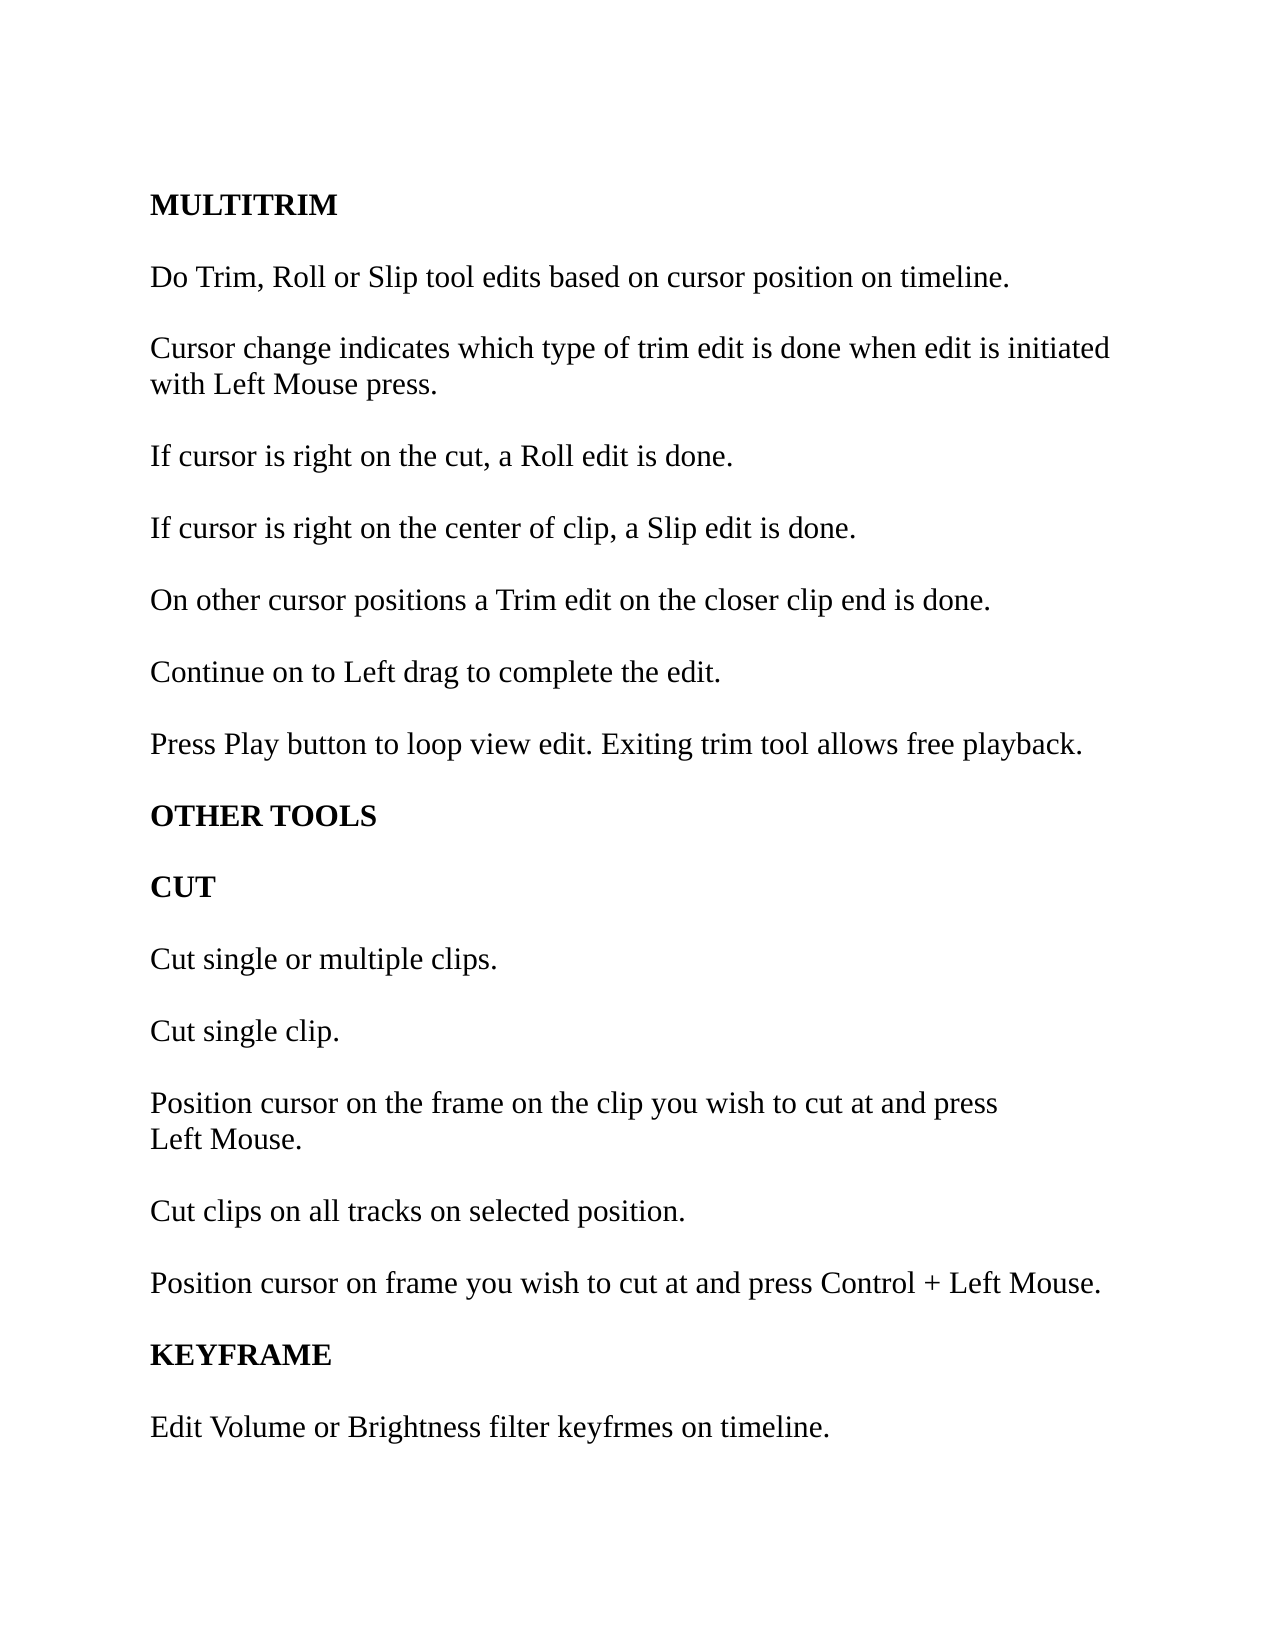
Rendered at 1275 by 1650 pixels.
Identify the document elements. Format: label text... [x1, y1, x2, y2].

text KEYFRAME [150, 1336, 1125, 1372]
text Cut single or multiple clips. [150, 941, 1125, 977]
text Cursor change indicates which type of trim edit is done when edit is initiated with Left Mouse press. [150, 330, 1125, 402]
text Press Play button to loop view edit. Exiting trim tool allows free playback. [150, 725, 1125, 761]
text If cursor is right on the cut, a Roll edit is done. [150, 437, 1125, 473]
text Position cursor on frame you wish to cut at and press Control + Left Mouse. [150, 1264, 1125, 1300]
text Left Mouse. [150, 1120, 1125, 1156]
text Do Trim, Roll or Slip tool edits based on cursor position on timeline. [150, 258, 1125, 294]
text Position cursor on the frame on the clip you wish to cut at and press [150, 1084, 1125, 1120]
text OTHER TOOLS [150, 797, 1125, 833]
text Continue on to Left drag to complete the edit. [150, 653, 1125, 689]
text CUT [150, 869, 1125, 905]
text Cut clips on all tracks on selected position. [150, 1192, 1125, 1228]
text MULTITRIM [150, 186, 1125, 222]
text Edit Volume or Brightness filter keyfrmes on timeline. [150, 1408, 1125, 1444]
text If cursor is right on the center of clip, a Slip edit is done. [150, 509, 1125, 545]
text On other cursor positions a Trim edit on the closer clip end is done. [150, 581, 1125, 617]
text Cut single clip. [150, 1012, 1125, 1048]
